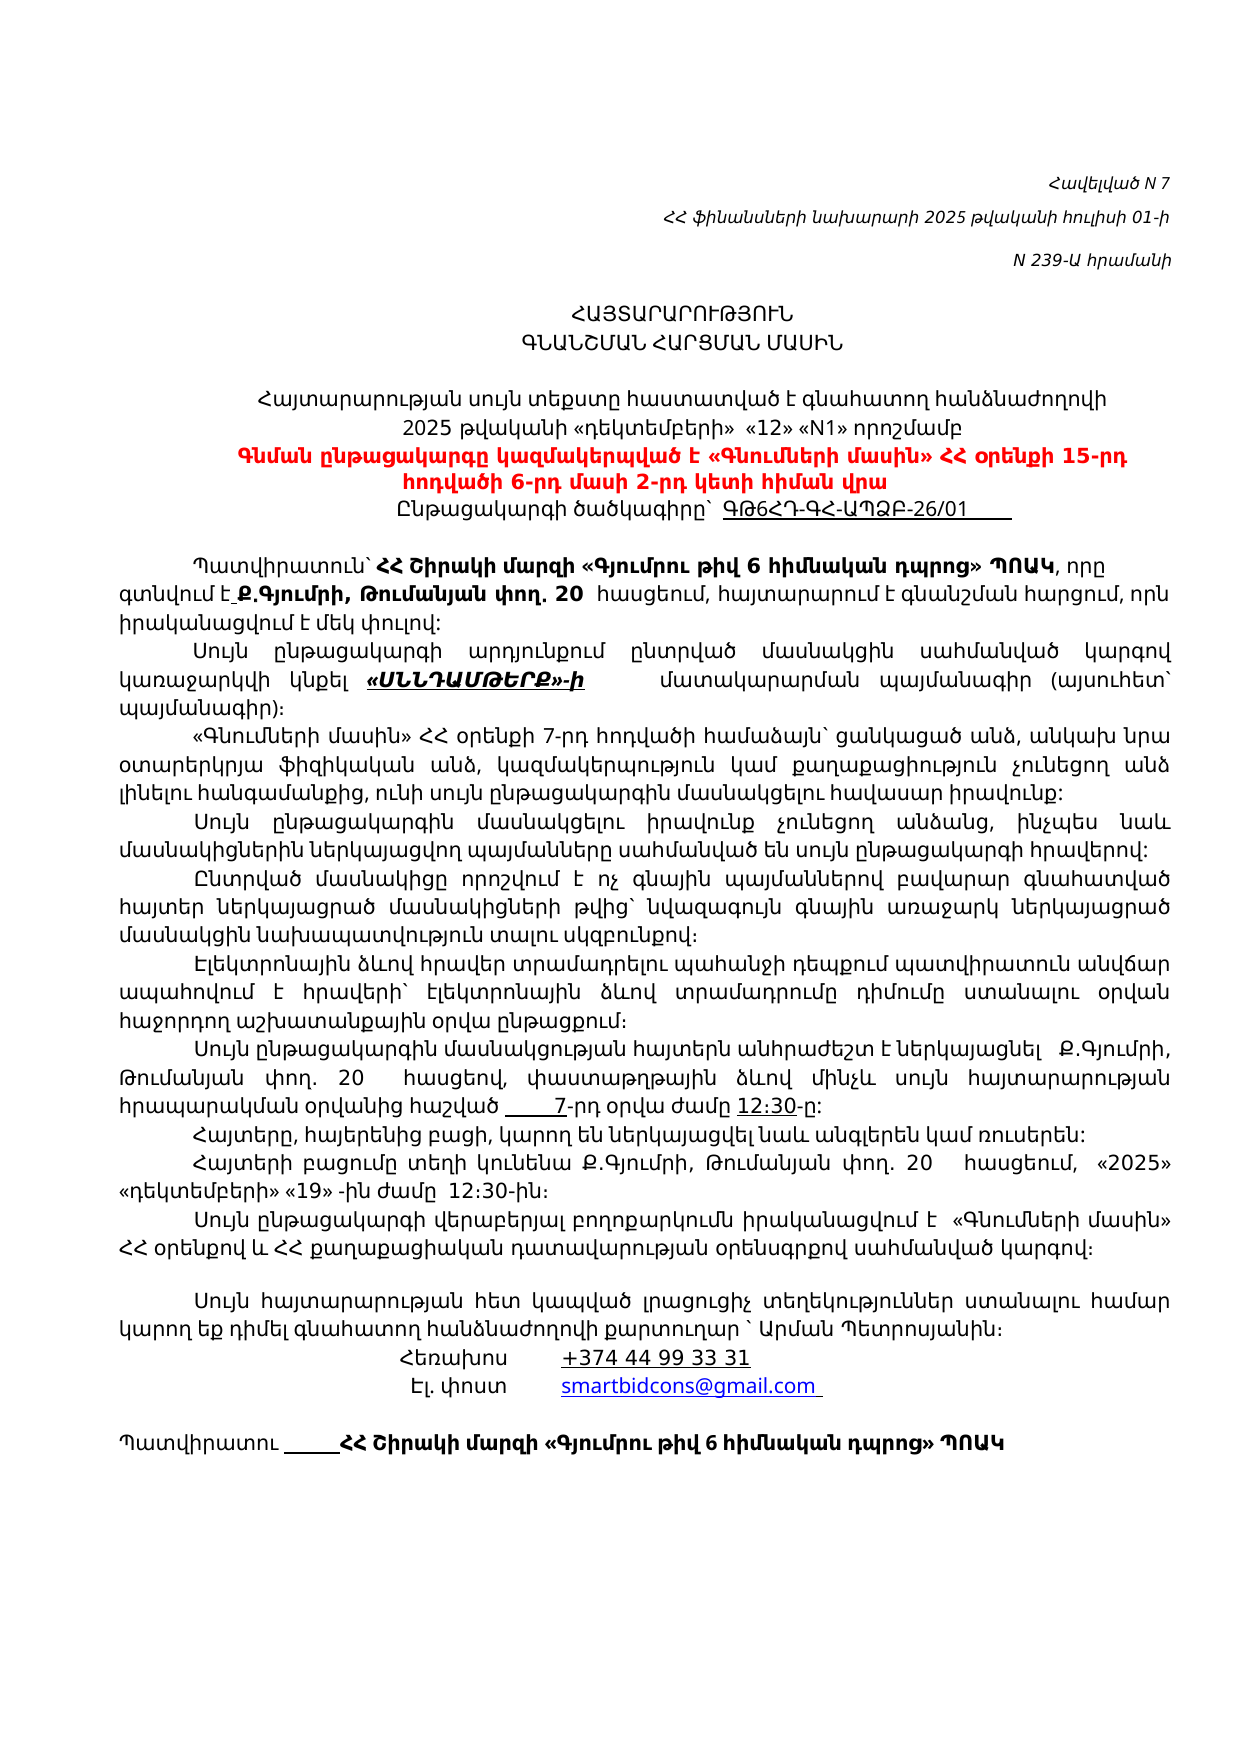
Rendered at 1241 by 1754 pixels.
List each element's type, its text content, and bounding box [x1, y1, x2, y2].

text Սույն ընթացակարգին մասնակցության հայտերն անհրաժեշտ է ներկայացնել Ք․Գյումրի, Թումանյան փող․ 20 հասցեով, փաստաթղթային ձևով մինչև սույն հայտարարության հրապարակման օրվանից հաշված 7-րդ օրվա ժամը 12։30-ը: [118, 1034, 1171, 1120]
text Ընտրված մասնակիցը որոշվում է ոչ գնային պայմաններով բավարար գնահատված հայտեր ներկայացրած մասնակիցների թվից` նվազագույն գնային առաջարկ ներկայացրած մասնակցին նախապատվություն տալու սկզբունքով։ [118, 864, 1171, 949]
text Պատվիրատու ՀՀ Շիրակի մարզի «Գյումրու թիվ 6 հիմնական դպրոց» ՊՈԱԿ [118, 1428, 1171, 1457]
text 2025 թվականի «դեկտեմբերի» «12» «N1» որոշմամբ [118, 413, 1171, 441]
text N 239-Ա հրամանի [118, 251, 1172, 271]
text Սույն ընթացակարգին մասնակցելու իրավունք չունեցող անձանց, ինչպես նաև մասնակիցներին ներկայացվող պայմանները սահմանված են սույն ընթացակարգի հրավերով: [118, 807, 1171, 864]
text ՀՀ ֆինանսների նախարարի 2025 թվականի հուլիսի 01-ի [118, 206, 1171, 229]
text Գնման ընթացակարգը կազմակերպված է «Գնումների մասին» ՀՀ օրենքի 15-րդ հոդվածի 6-րդ մասի 2-րդ կետի հիման վրա [118, 441, 1171, 494]
text Սույն ընթացակարգի արդյունքում ընտրված մասնակցին սահմանված կարգով կառաջարկվի կնքել «ՍՆՆԴԱՄԹԵՐՔ»-ի մատակարարման պայմանագիր (այսուհետ` պայմանագիր)։ [118, 636, 1171, 722]
text Ընթացակարգի ծածկագիրը` ԳԹ6ՀԴ-ԳՀ-ԱՊՁԲ-26/01 [118, 494, 1171, 522]
text Հայտարարության սույն տեքստը հաստատված է գնահատող հանձնաժողովի [118, 384, 1171, 413]
text Հայտերը, հայերենից բացի, կարող են ներկայացվել նաև անգլերեն կամ ռուսերեն: [118, 1120, 1171, 1148]
text Էլ. փոստ smartbidcons@gmail.com [118, 1371, 1171, 1400]
text Էլեկտրոնային ձևով հրավեր տրամադրելու պահանջի դեպքում պատվիրատուն անվճար ապահովում է հրավերի` էլեկտրոնային ձևով տրամադրումը դիմումը ստանալու օրվան հաջորդող աշխատանքային օրվա ընթացքում։ [118, 949, 1171, 1034]
text Սույն ընթացակարգի վերաբերյալ բողոքարկումն իրականացվում է «Գնումների մասին» ՀՀ օրենքով և ՀՀ քաղաքացիական դատավարության օրենսգրքով սահմանված կարգով։ [118, 1205, 1171, 1262]
text Պատվիրատուն` ՀՀ Շիրակի մարզի «Գյումրու թիվ 6 հիմնական դպրոց» ՊՈԱԿ, որը գտնվում է Ք․Գյումրի, Թումանյան փող․ 20 հասցեում, հայտարարում է գնանշման հարցում, որն իրականացվում է մեկ փուլով: [118, 551, 1171, 636]
text ԳՆԱՆՇՄԱՆ ՀԱՐՑՄԱՆ ՄԱՍԻՆ [118, 328, 1171, 356]
text Սույն հայտարարության հետ կապված լրացուցիչ տեղեկություններ ստանալու համար կարող եք դիմել գնահատող հանձնաժողովի քարտուղար ` Արման Պետրոսյանին։ [118, 1286, 1171, 1343]
text Հեռախոս +374 44 99 33 31 [118, 1343, 1171, 1371]
text «Գնումների մասին» ՀՀ օրենքի 7-րդ հոդվածի համաձայն` ցանկացած անձ, անկախ նրա օտարերկրյա ֆիզիկական անձ, կազմակերպություն կամ քաղաքացիություն չունեցող անձ լինելու հանգամանքից, ունի սույն ընթացակարգին մասնակցելու հավասար իրավունք: [118, 722, 1171, 807]
text Հայտերի բացումը տեղի կունենա Ք․Գյումրի, Թումանյան փող․ 20 հասցեում, «2025» «դեկտեմբերի» «19» -ին ժամը 12։30-ին։ [118, 1148, 1171, 1205]
text ՀԱՅՏԱՐԱՐՈՒԹՅՈՒՆ [118, 299, 1171, 328]
text Հավելված N 7 [118, 172, 1171, 194]
